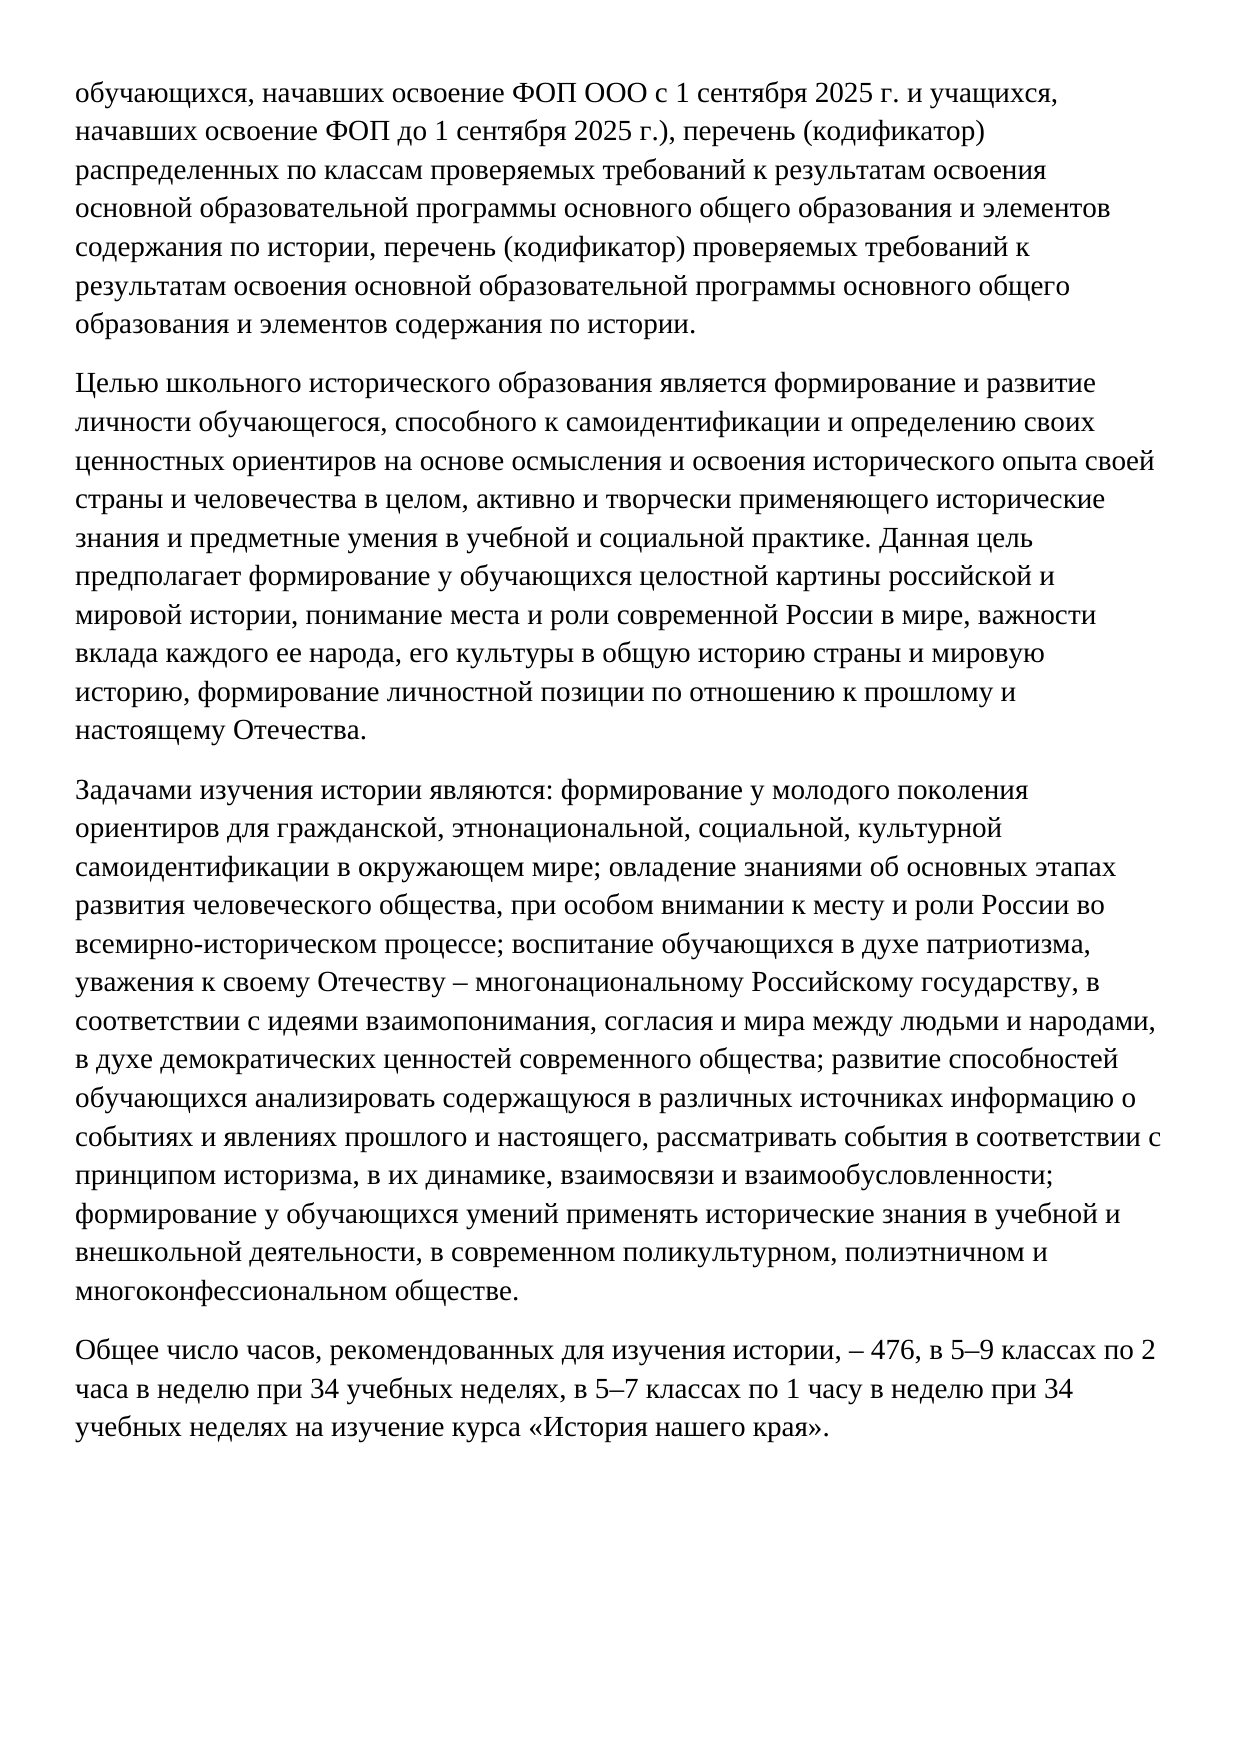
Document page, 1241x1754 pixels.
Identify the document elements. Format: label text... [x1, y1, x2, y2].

text Общее число часов, рекомендованных для изучения истории, – 476, в 5–9 классах по 2 часа в неделю при 34 учебных неделях, в 5–7 классах по 1 часу в неделю при 34 учебных неделях на изучение курса «История нашего края». [75, 1332, 1165, 1443]
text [75, 75, 1165, 340]
text Целью школьного исторического образования является формирование и развитие личности обучающегося, способного к самоидентификации и определению своих ценностных ориентиров на основе осмысления и освоения исторического опыта своей страны и человечества в целом, активно и творчески применяющего исторические знания и предметные умения в учебной и социальной практике. Данная цель предполагает формирование у обучающихся целостной картины российской и мировой истории, понимание места и роли современной России в мире, важности вклада каждого ее народа, его культуры в общую историю страны и мировую историю, формирование личностной позиции по отношению к прошлому и настоящему Отечества. [75, 366, 1165, 746]
text Задачами изучения истории являются: формирование у молодого поколения ориентиров для гражданской, этнонациональной, социальной, культурной самоидентификации в окружающем мире; овладение знаниями об основных этапах развития человеческого общества, при особом внимании к месту и роли России во всемирно-историческом процессе; воспитание обучающихся в духе патриотизма, уважения к своему Отечеству – многонациональному Российскому государству, в соответствии с идеями взаимопонимания, согласия и мира между людьми и народами, в духе демократических ценностей современного общества; развитие способностей обучающихся анализировать содержащуюся в различных источниках информацию о событиях и явлениях прошлого и настоящего, рассматривать события в соответствии с принципом историзма, в их динамике, взаимосвязи и взаимообусловленности; формирование у обучающихся умений применять исторические знания в учебной и внешкольной деятельности, в современном поликультурном, полиэтничном и многоконфессиональном обществе. [75, 772, 1165, 1306]
